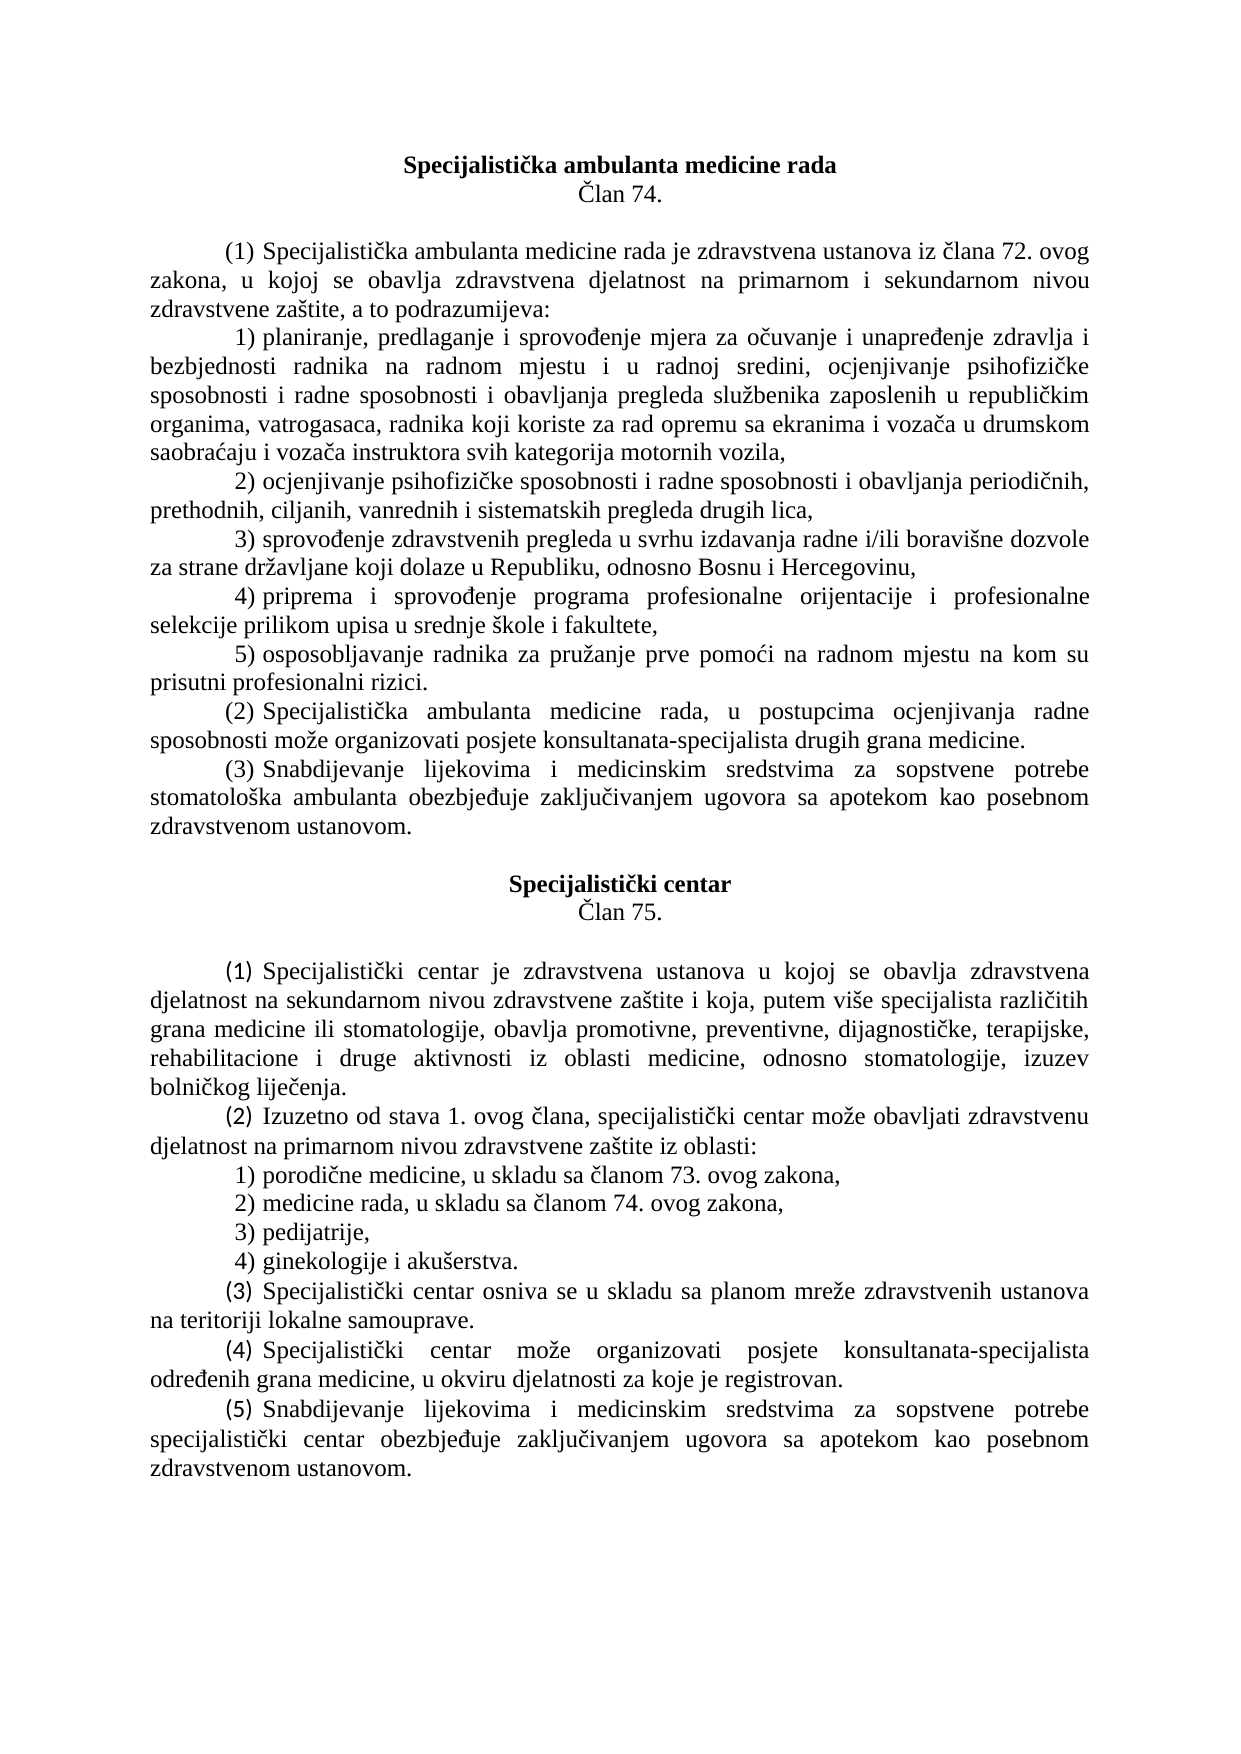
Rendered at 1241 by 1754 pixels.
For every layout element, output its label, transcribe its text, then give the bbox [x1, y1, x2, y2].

list Specijalistički centar može organizovati posjete konsultanata-specijalista određenih grana medicine, u okviru djelatnosti za koje je registrovan. [150, 1334, 1090, 1393]
list Specijalistički centar osniva se u skladu sa planom mreže zdravstvenih ustanova na teritoriji lokalne samouprave. [150, 1275, 1090, 1334]
list Snabdijevanje lijekovima i medicinskim sredstvima za sopstvene potrebe stomatološka ambulanta obezbjeđuje zaključivanjem ugovora sa apotekom kao posebnom zdravstvenom ustanovom. [150, 754, 1090, 840]
list Snabdijevanje lijekovima i medicinskim sredstvima za sopstvene potrebe specijalistički centar obezbjeđuje zaključivanjem ugovora sa apotekom kao posebnom zdravstvenom ustanovom. [150, 1393, 1090, 1481]
text Specijalistički centar [150, 869, 1090, 897]
list sprovođenje zdravstvenih pregleda u svrhu izdavanja radne i/ili boravišne dozvole za strane državljane koji dolaze u Republiku, odnosno Bosnu i Hercegovinu, [150, 524, 1090, 581]
list ocjenjivanje psihofizičke sposobnosti i radne sposobnosti i obavljanja periodičnih, prethodnih, ciljanih, vanrednih i sistematskih pregleda drugih lica, [150, 466, 1090, 524]
list priprema i sprovođenje programa profesionalne orijentacije i profesionalne selekcije prilikom upisa u srednje škole i fakultete, [150, 581, 1090, 639]
text Član 75. [150, 897, 1090, 926]
list Specijalistička ambulanta medicine rada, u postupcima ocjenjivanja radne sposobnosti može organizovati posjete konsultanata-specijalista drugih grana medicine. [150, 696, 1090, 754]
list planiranje, predlaganje i sprovođenje mjera za očuvanje i unapređenje zdravlja i bezbjednosti radnika na radnom mjestu i u radnoj sredini, ocjenjivanje psihofizičke sposobnosti i radne sposobnosti i obavljanja pregleda službenika zaposlenih u republičkim organima, vatrogasaca, radnika koji koriste za rad opremu sa ekranima i vozača u drumskom saobraćaju i vozača instruktora svih kategorija motornih vozila, [150, 322, 1090, 466]
list Specijalistička ambulanta medicine rada je zdravstvena ustanova iz člana 72. ovog zakona, u kojoj se obavlja zdravstvena djelatnost na primarnom i sekundarnom nivou zdravstvene zaštite, a to podrazumijeva: [150, 236, 1090, 322]
list porodične medicine, u skladu sa članom 73. ovog zakona, [150, 1160, 1090, 1188]
list osposobljavanje radnika za pružanje prve pomoći na radnom mjestu na kom su prisutni profesionalni rizici. [150, 639, 1090, 696]
list medicine rada, u skladu sa članom 74. ovog zakona, [150, 1188, 1090, 1217]
list Specijalistički centar je zdravstvena ustanova u kojoj se obavlja zdravstvena djelatnost na sekundarnom nivou zdravstvene zaštite i koja, putem više specijalista različitih grana medicine ili stomatologije, obavlja promotivne, preventivne, dijagnostičke, terapijske, rehabilitacione i druge aktivnosti iz oblasti medicine, odnosno stomatologije, izuzev bolničkog liječenja. [150, 955, 1090, 1101]
list ginekologije i akušerstva. [150, 1246, 1090, 1275]
list Izuzetno od stava 1. ovog člana, specijalistički centar može obavljati zdravstvenu djelatnost na primarnom nivou zdravstvene zaštite iz oblasti: [150, 1101, 1090, 1160]
list pedijatrije, [150, 1217, 1090, 1246]
text Član 74. [150, 179, 1090, 207]
text Specijalistička ambulanta medicine rada [150, 150, 1090, 179]
